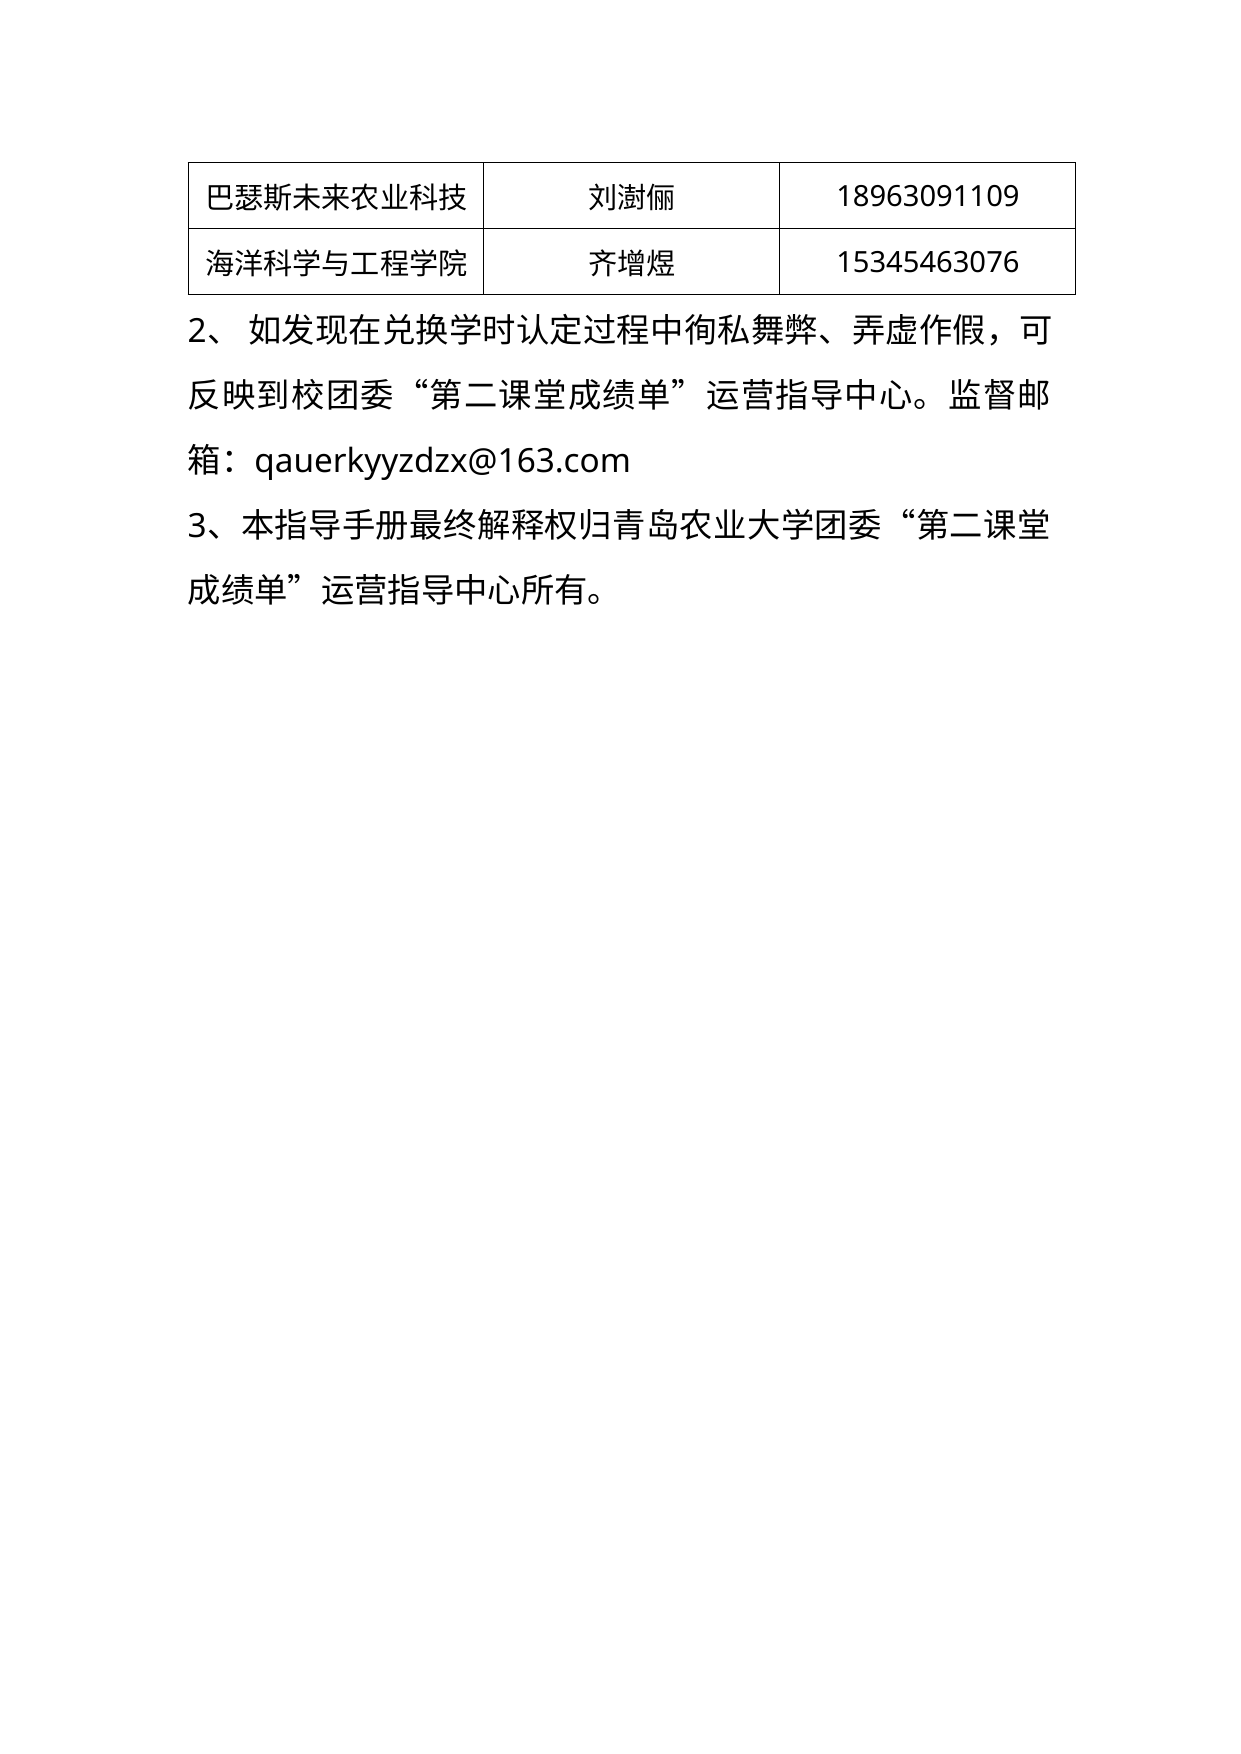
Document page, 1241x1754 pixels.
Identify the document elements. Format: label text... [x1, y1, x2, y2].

text 2、 如发现在兑换学时认定过程中徇私舞弊、弄虚作假，可反映到校团委“第二课堂成绩单”运营指导中心。监督邮箱：qauerkyyzdzx@163.com [187, 295, 1053, 490]
table_cell 18963091109 [780, 163, 1075, 228]
table_cell 刘澍俪 [484, 163, 779, 228]
text 3、本指导手册最终解释权归青岛农业大学团委“第二课堂成绩单”运营指导中心所有。 [187, 490, 1053, 620]
table_cell 海洋科学与工程学院 [189, 229, 483, 294]
table_cell 15345463076 [780, 229, 1075, 294]
table_cell 巴瑟斯未来农业科技 [189, 163, 483, 228]
table_cell 齐增煜 [484, 229, 779, 294]
